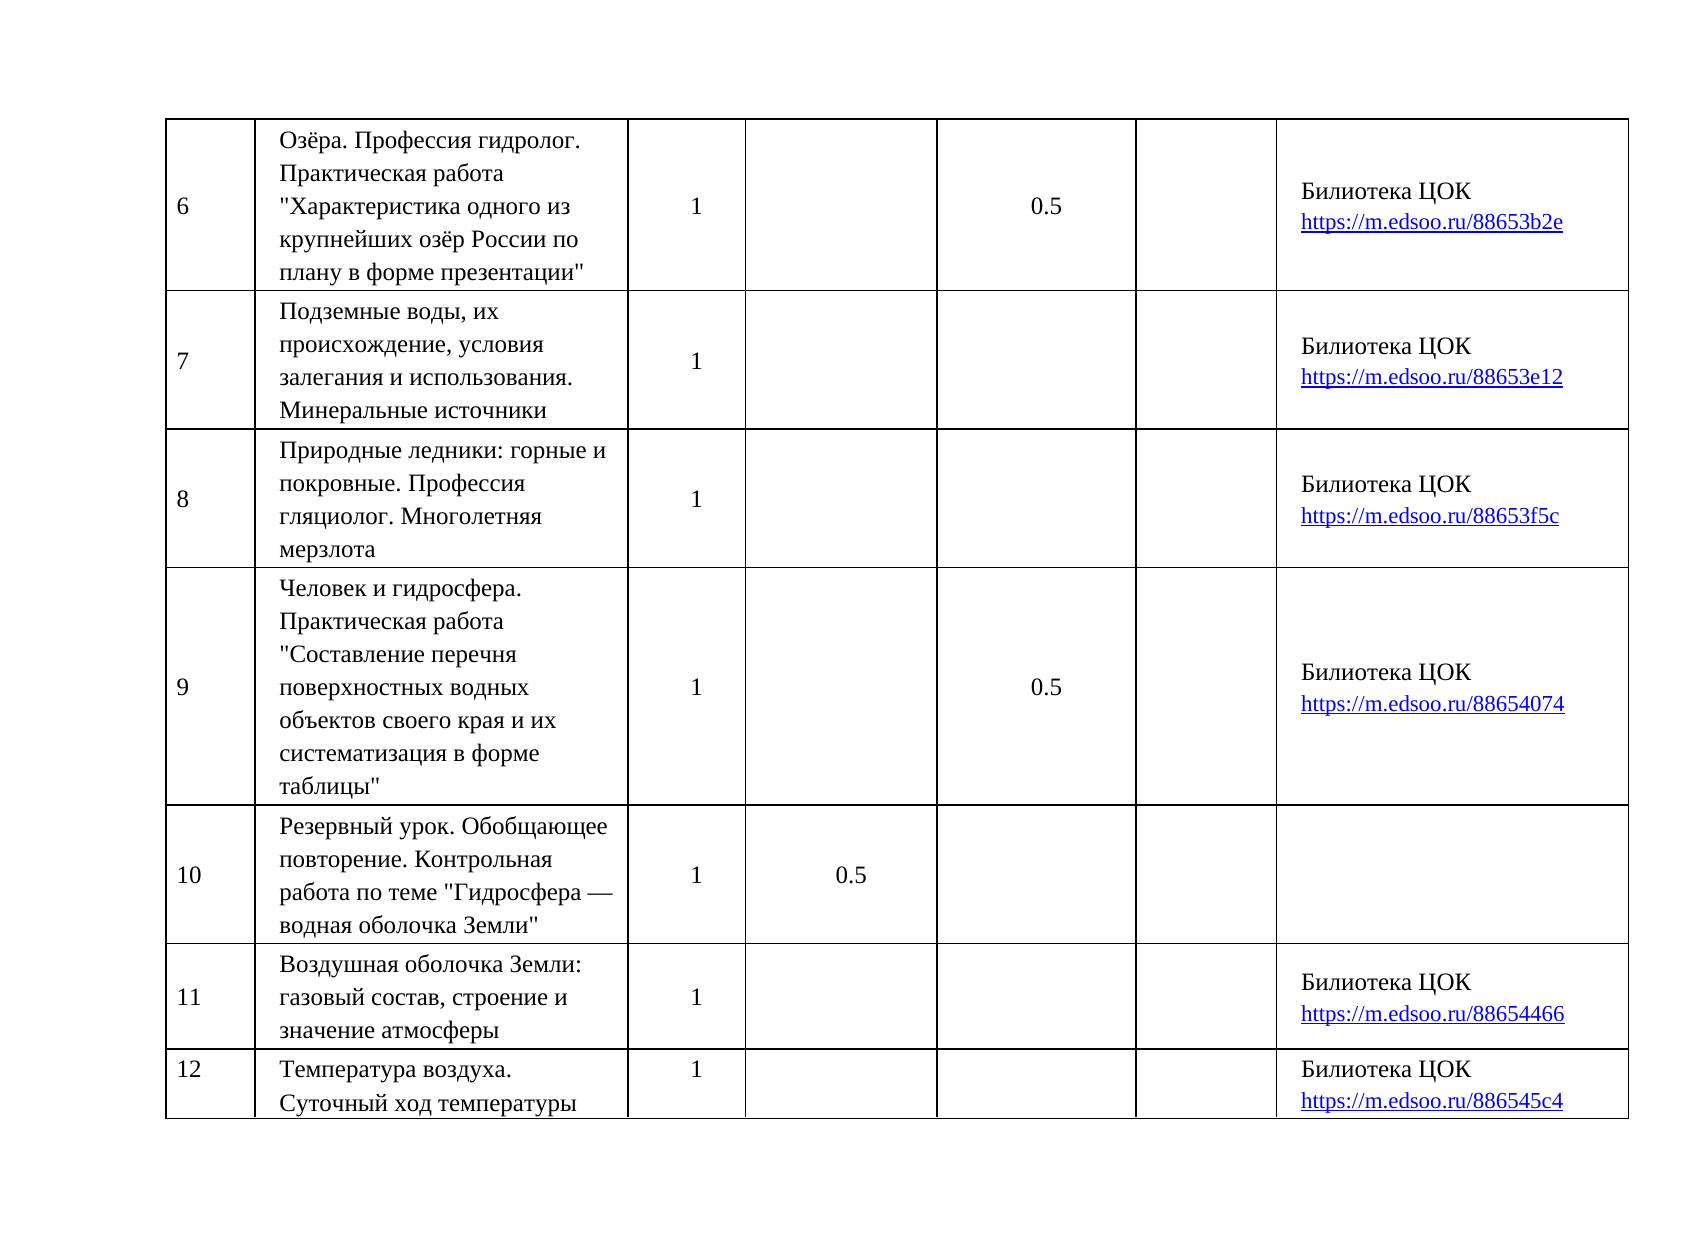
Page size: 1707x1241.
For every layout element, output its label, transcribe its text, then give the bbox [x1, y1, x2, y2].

table_cell [938, 944, 1135, 1048]
table_cell [746, 291, 936, 428]
table_cell Озёра. Профессия гидролог. Практическая работа "Характеристика одного из крупнейших озёр России по плану в форме презентации" [256, 120, 627, 289]
table_cell 6 [167, 120, 254, 289]
table_cell [1277, 806, 1628, 942]
table_cell Билиотека ЦОК https://m.edsoo.ru/88654074 [1277, 568, 1628, 804]
table_cell Билиотека ЦОК https://m.edsoo.ru/88653e12 [1277, 291, 1628, 428]
table_cell 1 [629, 430, 745, 566]
table_cell Человек и гидросфера. Практическая работа "Составление перечня поверхностных водных объектов своего края и их систематизация в форме таблицы" [256, 568, 627, 804]
table_cell [746, 944, 936, 1048]
table_cell [746, 430, 936, 566]
table_cell [1137, 430, 1276, 566]
table_cell 0.5 [746, 806, 936, 942]
table_cell [938, 806, 1135, 942]
table_cell [1137, 291, 1276, 428]
table_cell Воздушная оболочка Земли: газовый состав, строение и значение атмосферы [256, 944, 627, 1048]
table_cell Билиотека ЦОК https://m.edsoo.ru/88653b2e [1277, 120, 1628, 289]
table_cell 11 [167, 944, 254, 1048]
table_cell 1 [629, 291, 745, 428]
table_cell [746, 1050, 936, 1117]
table_cell [938, 291, 1135, 428]
table_cell Природные ледники: горные и покровные. Профессия гляциолог. Многолетняя мерзлота [256, 430, 627, 566]
table_cell [938, 1050, 1135, 1117]
table_cell Билиотека ЦОК https://m.edsoo.ru/88653f5c [1277, 430, 1628, 566]
table_cell 7 [167, 291, 254, 428]
table_cell [1137, 120, 1276, 289]
table_cell 1 [629, 1050, 745, 1117]
table_cell 9 [167, 568, 254, 804]
table_cell 1 [629, 120, 745, 289]
table_cell [1137, 1050, 1276, 1117]
table_cell 1 [629, 806, 745, 942]
table_cell 8 [167, 430, 254, 566]
table_cell [1137, 944, 1276, 1048]
table_cell [1137, 568, 1276, 804]
table_cell 0.5 [938, 568, 1135, 804]
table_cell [256, 1050, 627, 1117]
table_cell 1 [629, 568, 745, 804]
table_cell 10 [167, 806, 254, 942]
table_cell 12 [167, 1050, 254, 1117]
table_cell [1137, 806, 1276, 942]
table_cell Подземные воды, их происхождение, условия залегания и использования. Минеральные источники [256, 291, 627, 428]
table_cell Резервный урок. Обобщающее повторение. Контрольная работа по теме "Гидросфера — водная оболочка Земли" [256, 806, 627, 942]
table_cell Билиотека ЦОК https://m.edsoo.ru/88654466 [1277, 944, 1628, 1048]
table_cell 0.5 [938, 120, 1135, 289]
table_cell [938, 430, 1135, 566]
table_cell 1 [629, 944, 745, 1048]
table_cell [1277, 1050, 1628, 1117]
table_cell [746, 568, 936, 804]
table_cell [746, 120, 936, 289]
